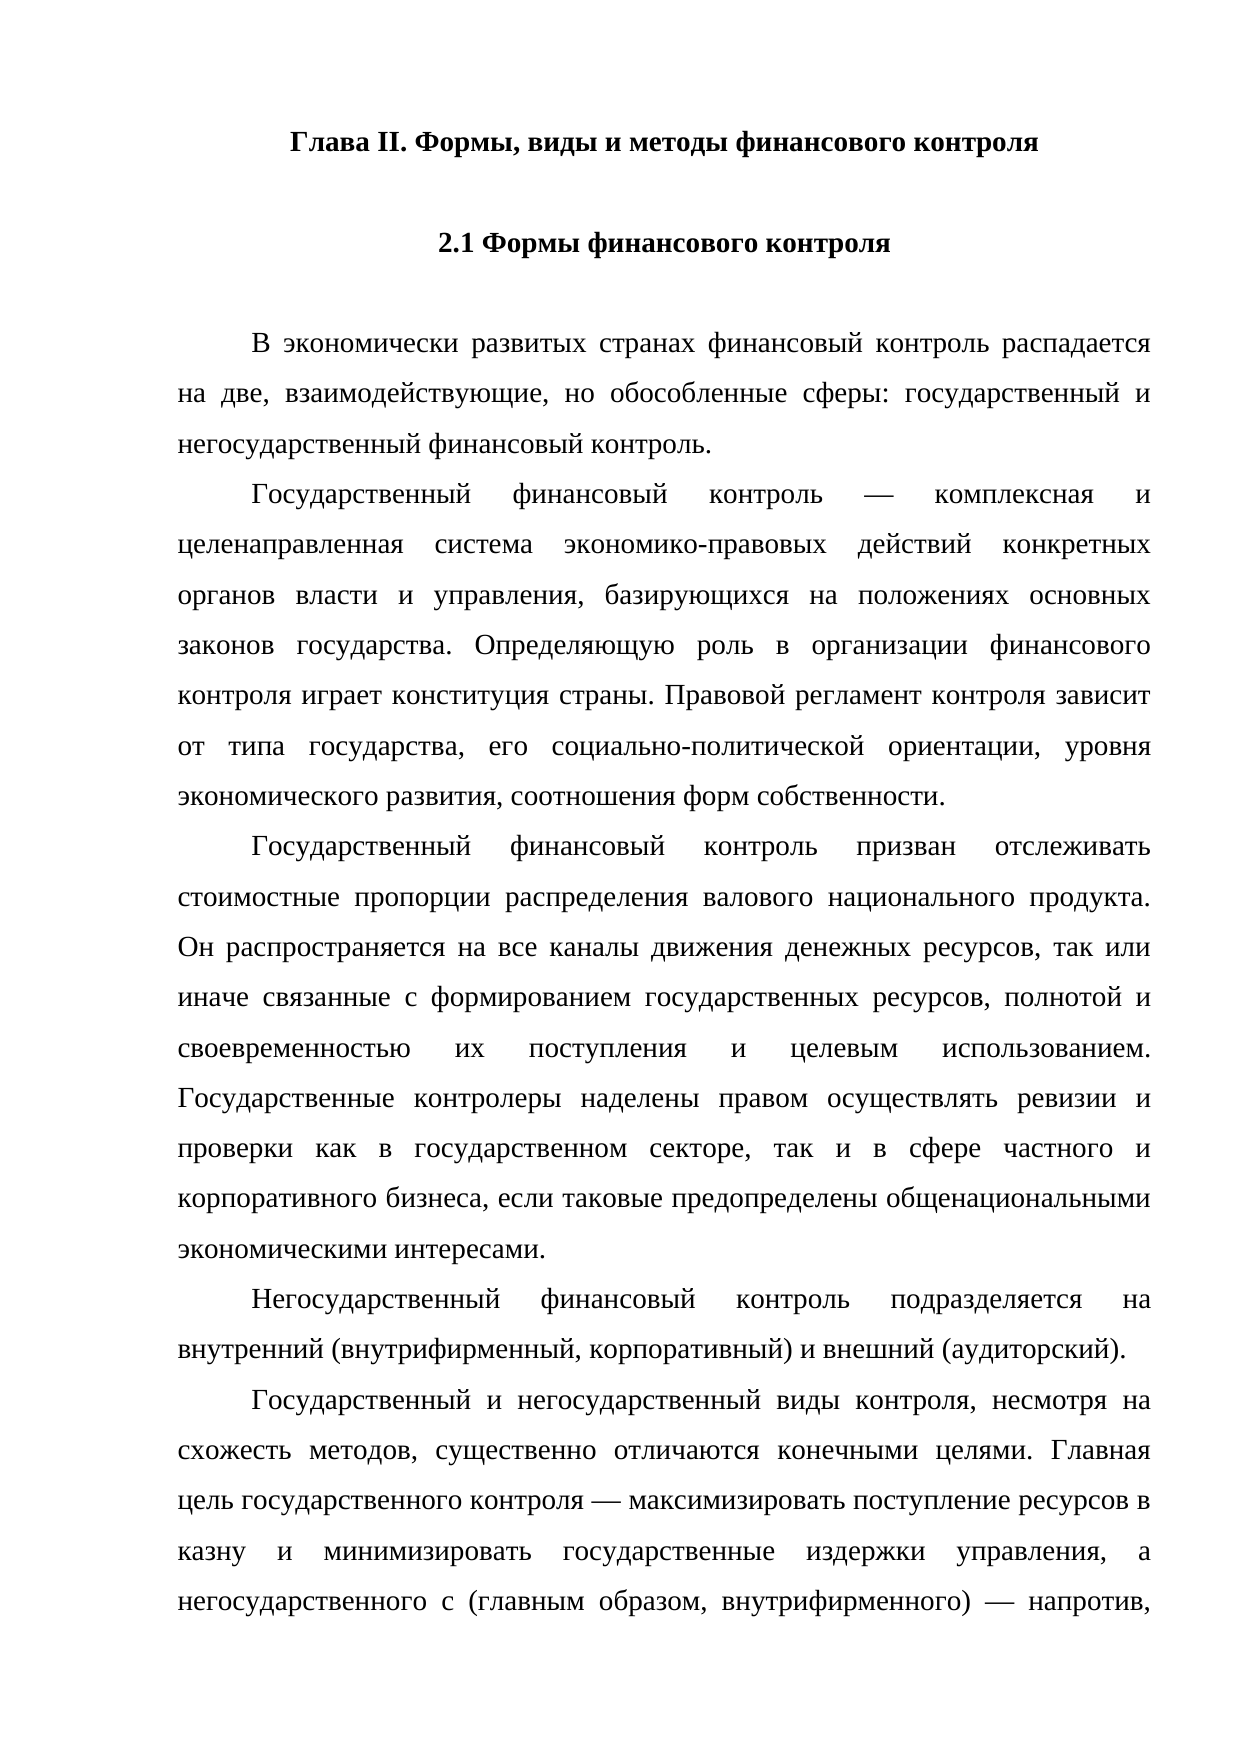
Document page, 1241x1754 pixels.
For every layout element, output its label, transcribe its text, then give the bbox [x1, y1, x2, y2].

text Государственный финансовый контроль — комплексная и целенаправленная система экономико-правовых действий конкретных органов власти и управления, базирующихся на положениях основных законов государства. Определяющую роль в организации финансового контроля играет конституция страны. Правовой регламент контроля зависит от типа государства, его социально-политической ориентации, уровня экономического развития, соотношения форм собственности. [177, 476, 1152, 812]
text Глава II. Формы, виды и методы финансового контроля [177, 124, 1152, 158]
text В экономически развитых странах финансовый контроль распадается на две, взаимодействующие, но обособленные сферы: государственный и негосударственный финансовый контроль. [177, 325, 1152, 459]
text Государственный финансовый контроль призван отслеживать стоимостные пропорции распределения валового национального продукта. Он распространяется на все каналы движения денежных ресурсов, так или иначе связанные с формированием государственных ресурсов, полнотой и своевременностью их поступления и целевым использованием. Государственные контролеры наделены правом осуществлять ревизии и проверки как в государственном секторе, так и в сфере частного и корпоративного бизнеса, если таковые предопределены общенациональными экономическими интересами. [177, 828, 1152, 1264]
text 2.1 Формы финансового контроля [177, 225, 1152, 258]
text Негосударственный финансовый контроль подразделяется на внутренний (внутрифирменный, корпоративный) и внешний (аудиторский). [177, 1281, 1152, 1365]
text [177, 1382, 1152, 1617]
